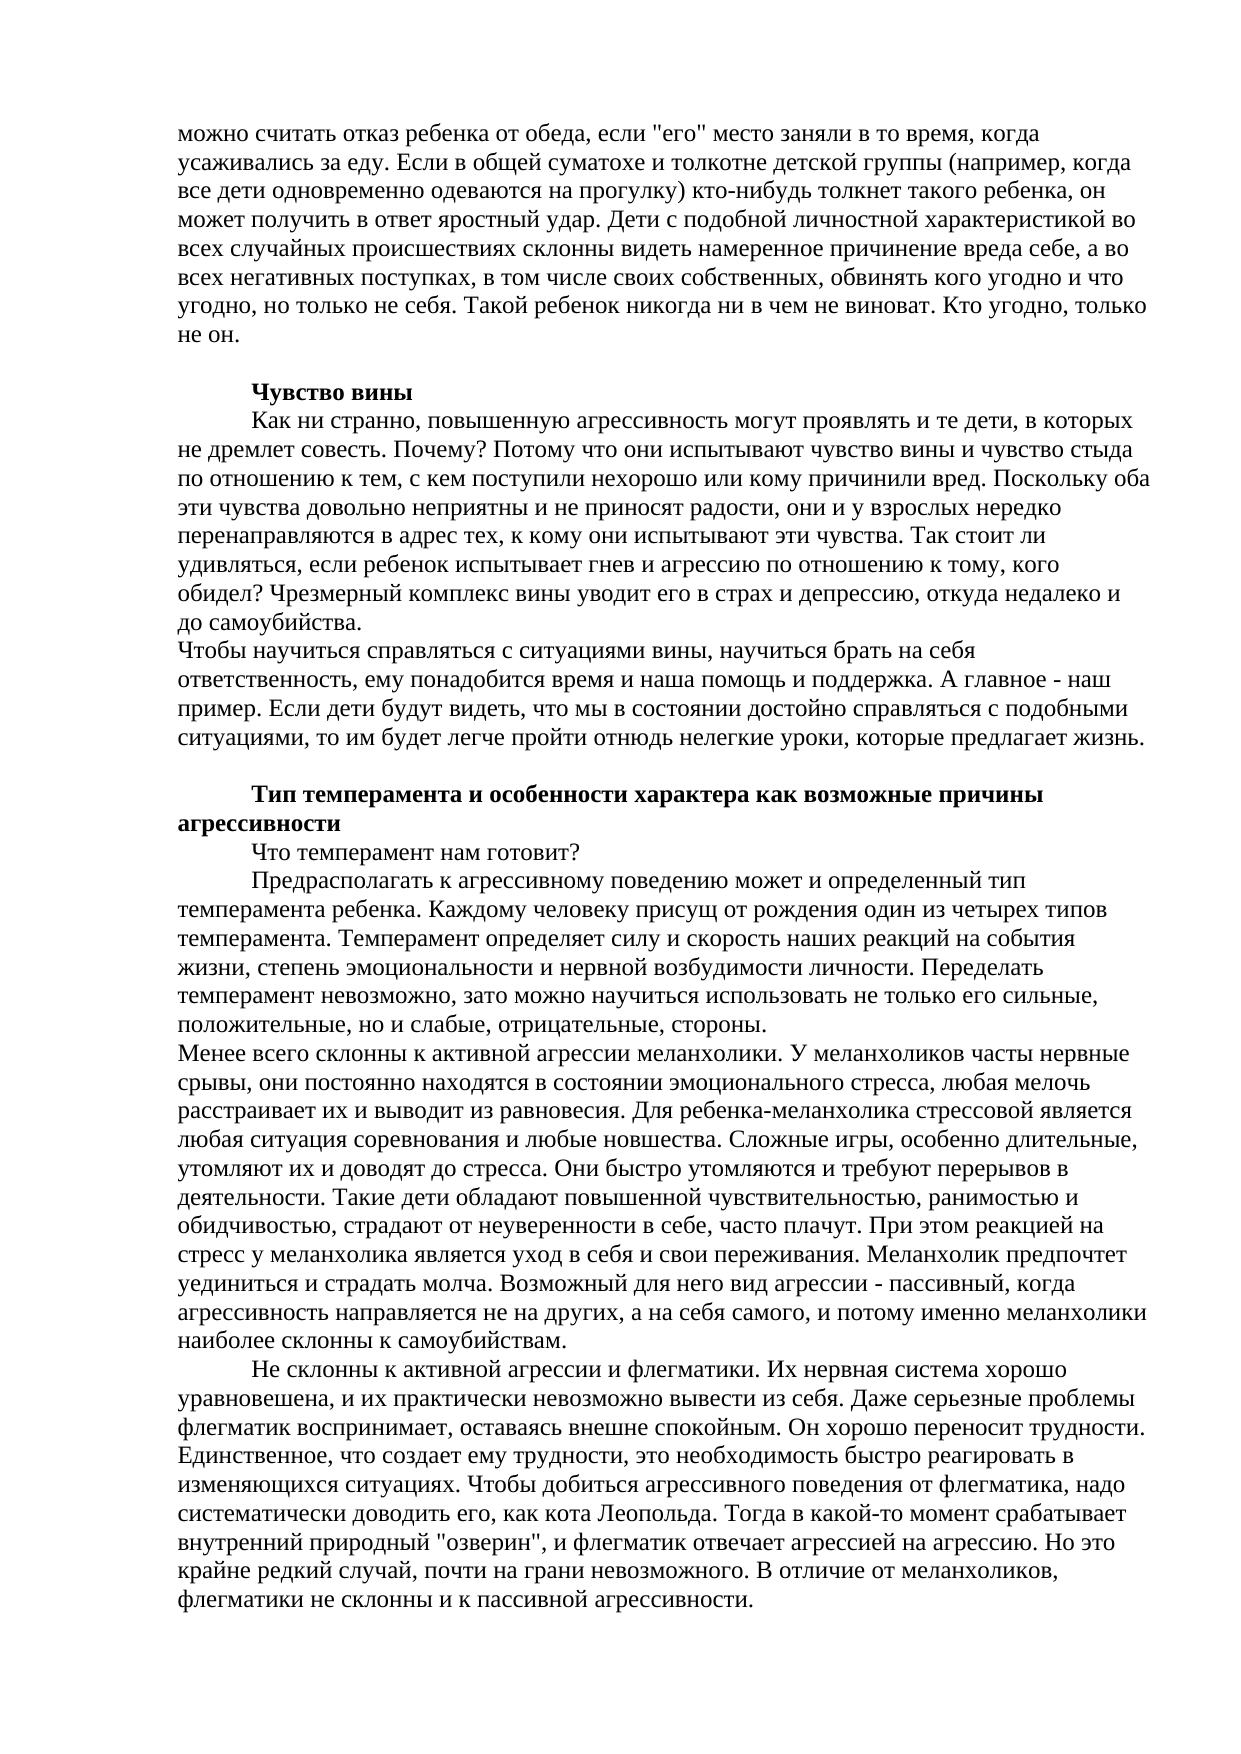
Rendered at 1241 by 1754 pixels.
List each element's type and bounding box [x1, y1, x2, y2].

text [177, 118, 1152, 1613]
